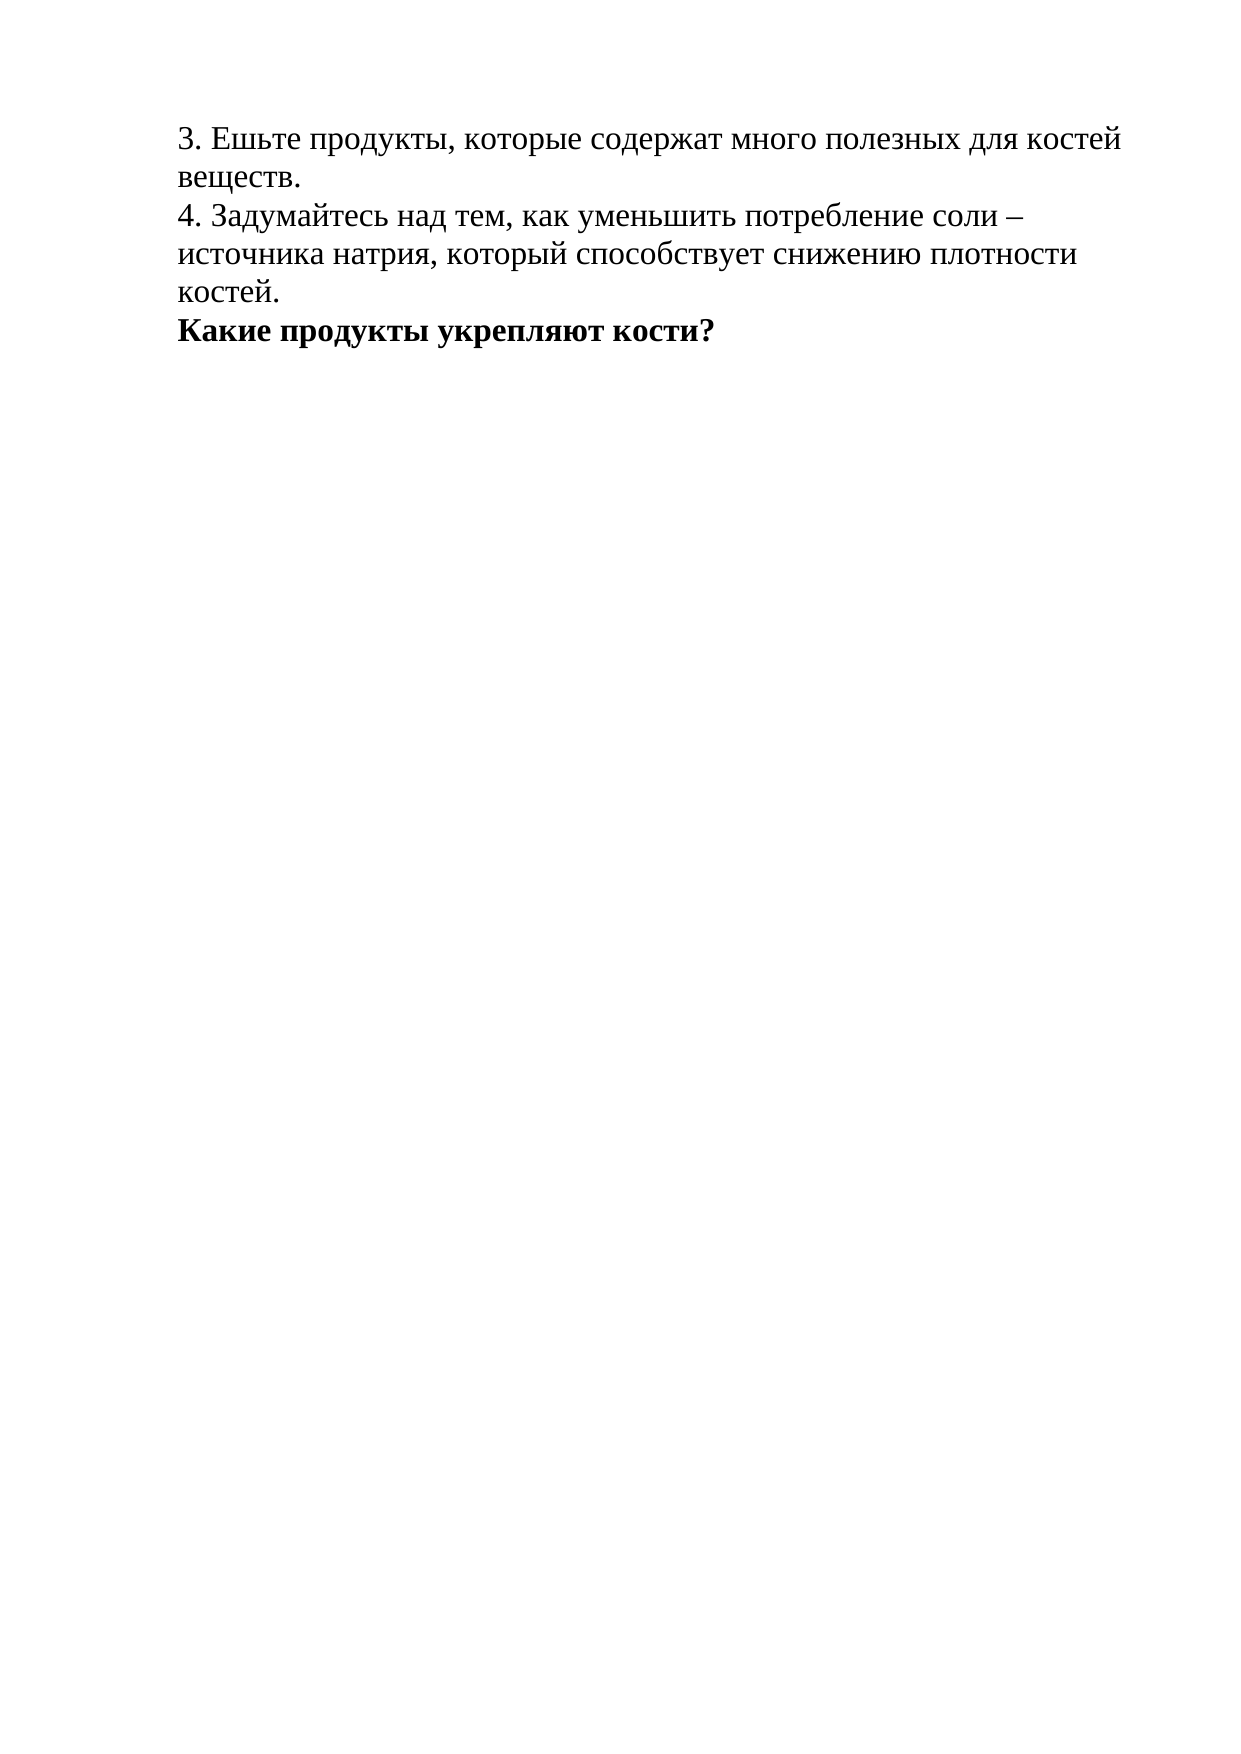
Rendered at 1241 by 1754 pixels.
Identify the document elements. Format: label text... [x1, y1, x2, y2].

text Какие продукты укрепляют кости? [177, 310, 1152, 348]
text 4. Задумайтесь над тем, как уменьшить потребление соли – источника натрия, который способствует снижению плотности костей. [177, 195, 1152, 310]
text 3. Ешьте продукты, которые содержат много полезных для костей веществ. [177, 118, 1152, 195]
